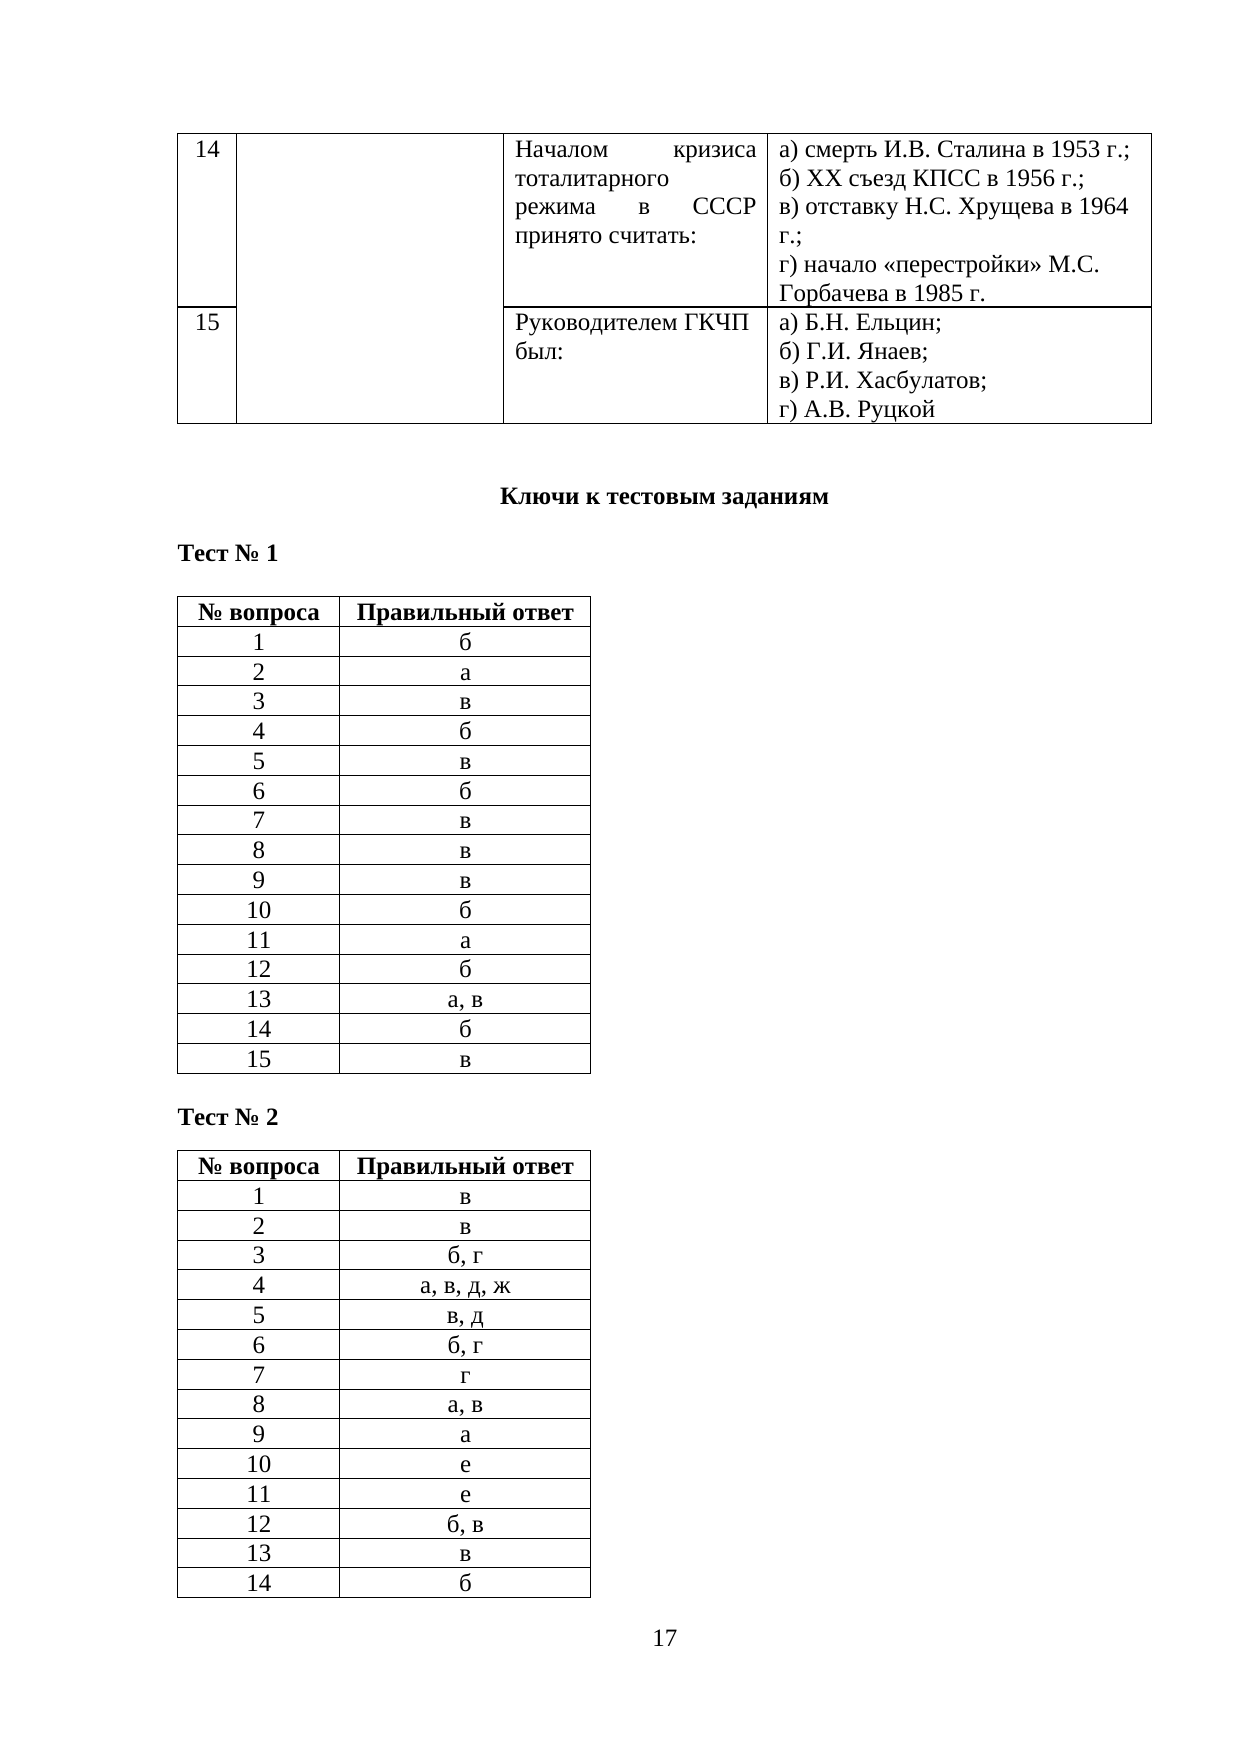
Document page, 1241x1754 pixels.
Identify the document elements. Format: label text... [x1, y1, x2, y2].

table_cell 5 [178, 1300, 339, 1329]
table_cell 11 [178, 925, 339, 953]
table_cell е [340, 1479, 590, 1508]
table_cell в [340, 806, 590, 834]
table_cell 9 [178, 1419, 339, 1448]
table_cell 9 [178, 865, 339, 894]
table_cell 3 [178, 1241, 339, 1269]
table_cell 6 [178, 1330, 339, 1359]
text Ключи к тестовым заданиям [177, 481, 1152, 510]
table_header № вопроса [178, 1151, 339, 1180]
table_cell 10 [178, 895, 339, 924]
table_cell 13 [178, 984, 339, 1013]
table_cell 2 [178, 1211, 339, 1239]
table_cell в [340, 835, 590, 864]
table_cell 8 [178, 835, 339, 864]
table_cell в [340, 1181, 590, 1210]
text Тест № 2 [177, 1102, 1152, 1131]
table_cell 14 [178, 1014, 339, 1043]
table_cell в, д [340, 1300, 590, 1329]
table_cell 6 [178, 776, 339, 804]
table_cell а [340, 657, 590, 685]
table_cell б [340, 627, 590, 656]
table_cell 8 [178, 1390, 339, 1418]
table_cell в [340, 686, 590, 715]
table_cell в [340, 1044, 590, 1073]
table_cell а) смерть И.В. Сталина в 1953 г.; б) ХХ съезд КПСС в 1956 г.; в) отставку Н.С. Хрущева в 1964 г.; г) начало «перестройки» М.С. Горбачева в 1985 г. [768, 134, 1151, 306]
table_cell б [340, 716, 590, 745]
table_cell 5 [178, 746, 339, 775]
table_cell 3 [178, 686, 339, 715]
table_header Правильный ответ [340, 1151, 590, 1180]
table_cell 10 [178, 1449, 339, 1478]
table_cell в [340, 1211, 590, 1239]
table_cell 13 [178, 1539, 339, 1567]
table_cell Руководителем ГКЧП был: [504, 308, 767, 422]
table_cell 11 [178, 1479, 339, 1508]
table_cell б, г [340, 1330, 590, 1359]
table_cell 15 [178, 308, 236, 422]
text Тест № 1 [177, 538, 1152, 567]
table_cell б [340, 1568, 590, 1597]
table_cell 14 [178, 134, 236, 306]
table_cell б [340, 895, 590, 924]
table_cell 15 [178, 1044, 339, 1073]
table_cell 7 [178, 1360, 339, 1388]
table_cell 12 [178, 955, 339, 983]
table_cell 7 [178, 806, 339, 834]
table_cell в [340, 746, 590, 775]
table_cell а [340, 925, 590, 953]
table_cell 2 [178, 657, 339, 685]
table_cell Началом кризиса тоталитарного режима в СССР принято считать: [504, 134, 767, 306]
table_cell е [340, 1449, 590, 1478]
table_cell б [340, 776, 590, 804]
table_header № вопроса [178, 597, 339, 626]
table_cell 1 [178, 1181, 339, 1210]
table_cell а, в [340, 984, 590, 1013]
table_cell б, г [340, 1241, 590, 1269]
table_cell 4 [178, 1270, 339, 1299]
table_cell а, в [340, 1390, 590, 1418]
table_cell б, в [340, 1509, 590, 1537]
table_cell а, в, д, ж [340, 1270, 590, 1299]
table_cell б [340, 955, 590, 983]
table_cell в [340, 865, 590, 894]
table_cell 1 [178, 627, 339, 656]
table_cell г [340, 1360, 590, 1388]
table_cell 12 [178, 1509, 339, 1537]
table_header Правильный ответ [340, 597, 590, 626]
table_cell а) Б.Н. Ельцин; б) Г.И. Янаев; в) Р.И. Хасбулатов; г) А.В. Руцкой [768, 308, 1151, 422]
table_cell б [340, 1014, 590, 1043]
table_cell в [340, 1539, 590, 1567]
table_cell 4 [178, 716, 339, 745]
table_cell 14 [178, 1568, 339, 1597]
table_cell а [340, 1419, 590, 1448]
